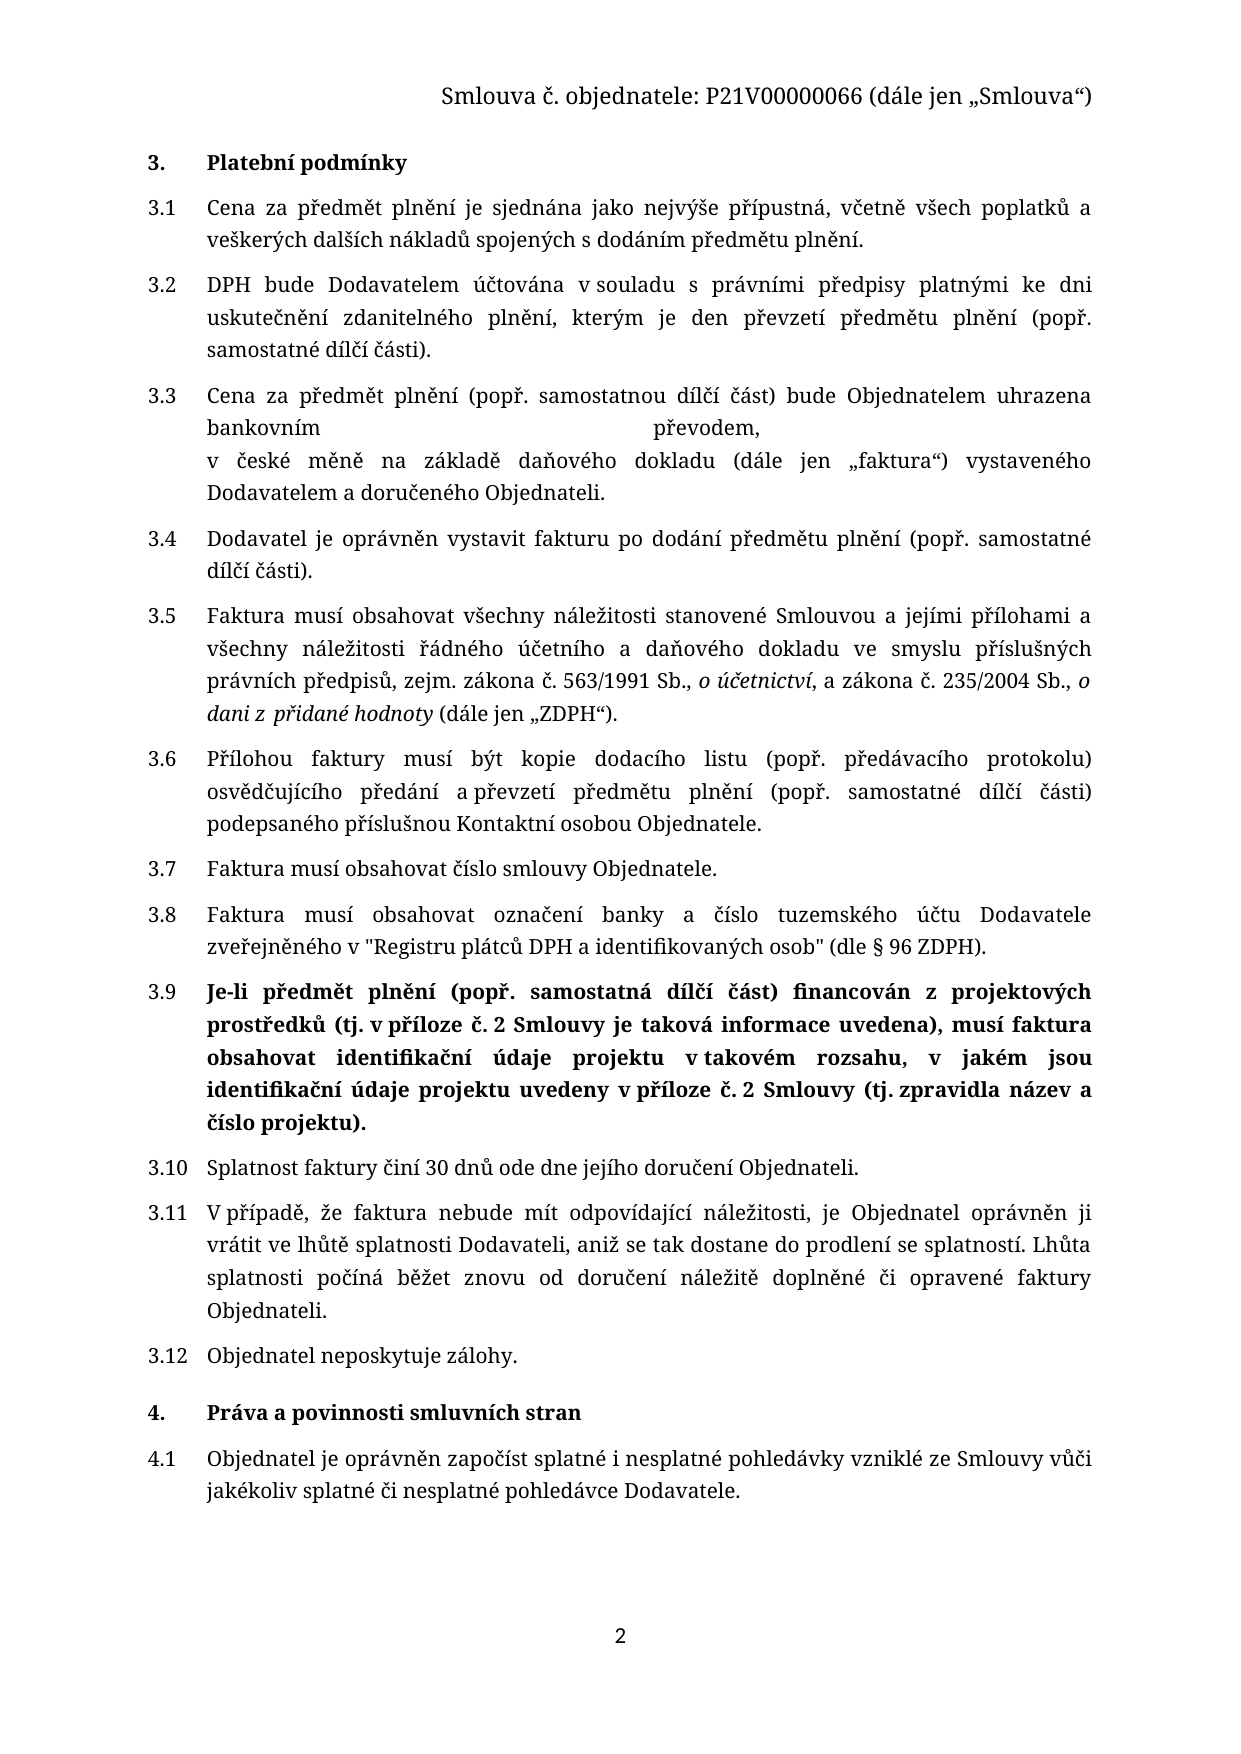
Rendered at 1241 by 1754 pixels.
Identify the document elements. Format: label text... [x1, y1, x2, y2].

list Cena za předmět plnění je sjednána jako nejvýše přípustná, včetně všech poplatků a veškerých dalších nákladů spojených s dodáním předmětu plnění. [148, 193, 1093, 254]
list Faktura musí obsahovat všechny náležitosti stanovené Smlouvou a jejími přílohami a všechny náležitosti řádného účetního a daňového dokladu ve smyslu příslušných právních předpisů, zejm. zákona č. 563/1991 Sb., o účetnictví, a zákona č. 235/2004 Sb., o dani z přidané hodnoty (dále jen „ZDPH“). [148, 601, 1093, 728]
list Přílohou faktury musí být kopie dodacího listu (popř. předávacího protokolu) osvědčujícího předání a převzetí předmětu plnění (popř. samostatné dílčí části) podepsaného příslušnou Kontaktní osobou Objednatele. [148, 744, 1093, 838]
list Objednatel neposkytuje zálohy. [148, 1341, 1093, 1369]
list Faktura musí obsahovat označení banky a číslo tuzemského účtu Dodavatele zveřejněného v "Registru plátců DPH a identifikovaných osob" (dle § 96 ZDPH). [148, 900, 1093, 961]
list V případě, že faktura nebude mít odpovídající náležitosti, je Objednatel oprávněn ji vrátit ve lhůtě splatnosti Dodavateli, aniž se tak dostane do prodlení se splatností. Lhůta splatnosti počíná běžet znovu od doručení náležitě doplněné či opravené faktury Objednateli. [148, 1198, 1093, 1324]
list Faktura musí obsahovat číslo smlouvy Objednatele. [148, 854, 1093, 883]
list Platební podmínky [148, 148, 1093, 176]
list Dodavatel je oprávněn vystavit fakturu po dodání předmětu plnění (popř. samostatné dílčí části). [148, 524, 1093, 585]
list Práva a povinnosti smluvních stran [148, 1398, 1093, 1427]
list Cena za předmět plnění (popř. samostatnou dílčí část) bude Objednatelem uhrazena bankovním převodem, v české měně na základě daňového dokladu (dále jen „faktura“) vystaveného Dodavatelem a doručeného Objednateli. [148, 381, 1093, 507]
list Je-li předmět plnění (popř. samostatná dílčí část) financován z projektových prostředků (tj. v příloze č. 2 Smlouvy je taková informace uvedena), musí faktura obsahovat identifikační údaje projektu v takovém rozsahu, v jakém jsou identifikační údaje projektu uvedeny v příloze č. 2 Smlouvy (tj. zpravidla název a číslo projektu). [148, 977, 1093, 1136]
list DPH bude Dodavatelem účtována v souladu s právními předpisy platnými ke dni uskutečnění zdanitelného plnění, kterým je den převzetí předmětu plnění (popř. samostatné dílčí části). [148, 270, 1093, 364]
list Objednatel je oprávněn započíst splatné i nesplatné pohledávky vzniklé ze Smlouvy vůči jakékoliv splatné či nesplatné pohledávce Dodavatele. [148, 1444, 1093, 1505]
list Splatnost faktury činí 30 dnů ode dne jejího doručení Objednateli. [148, 1153, 1093, 1181]
